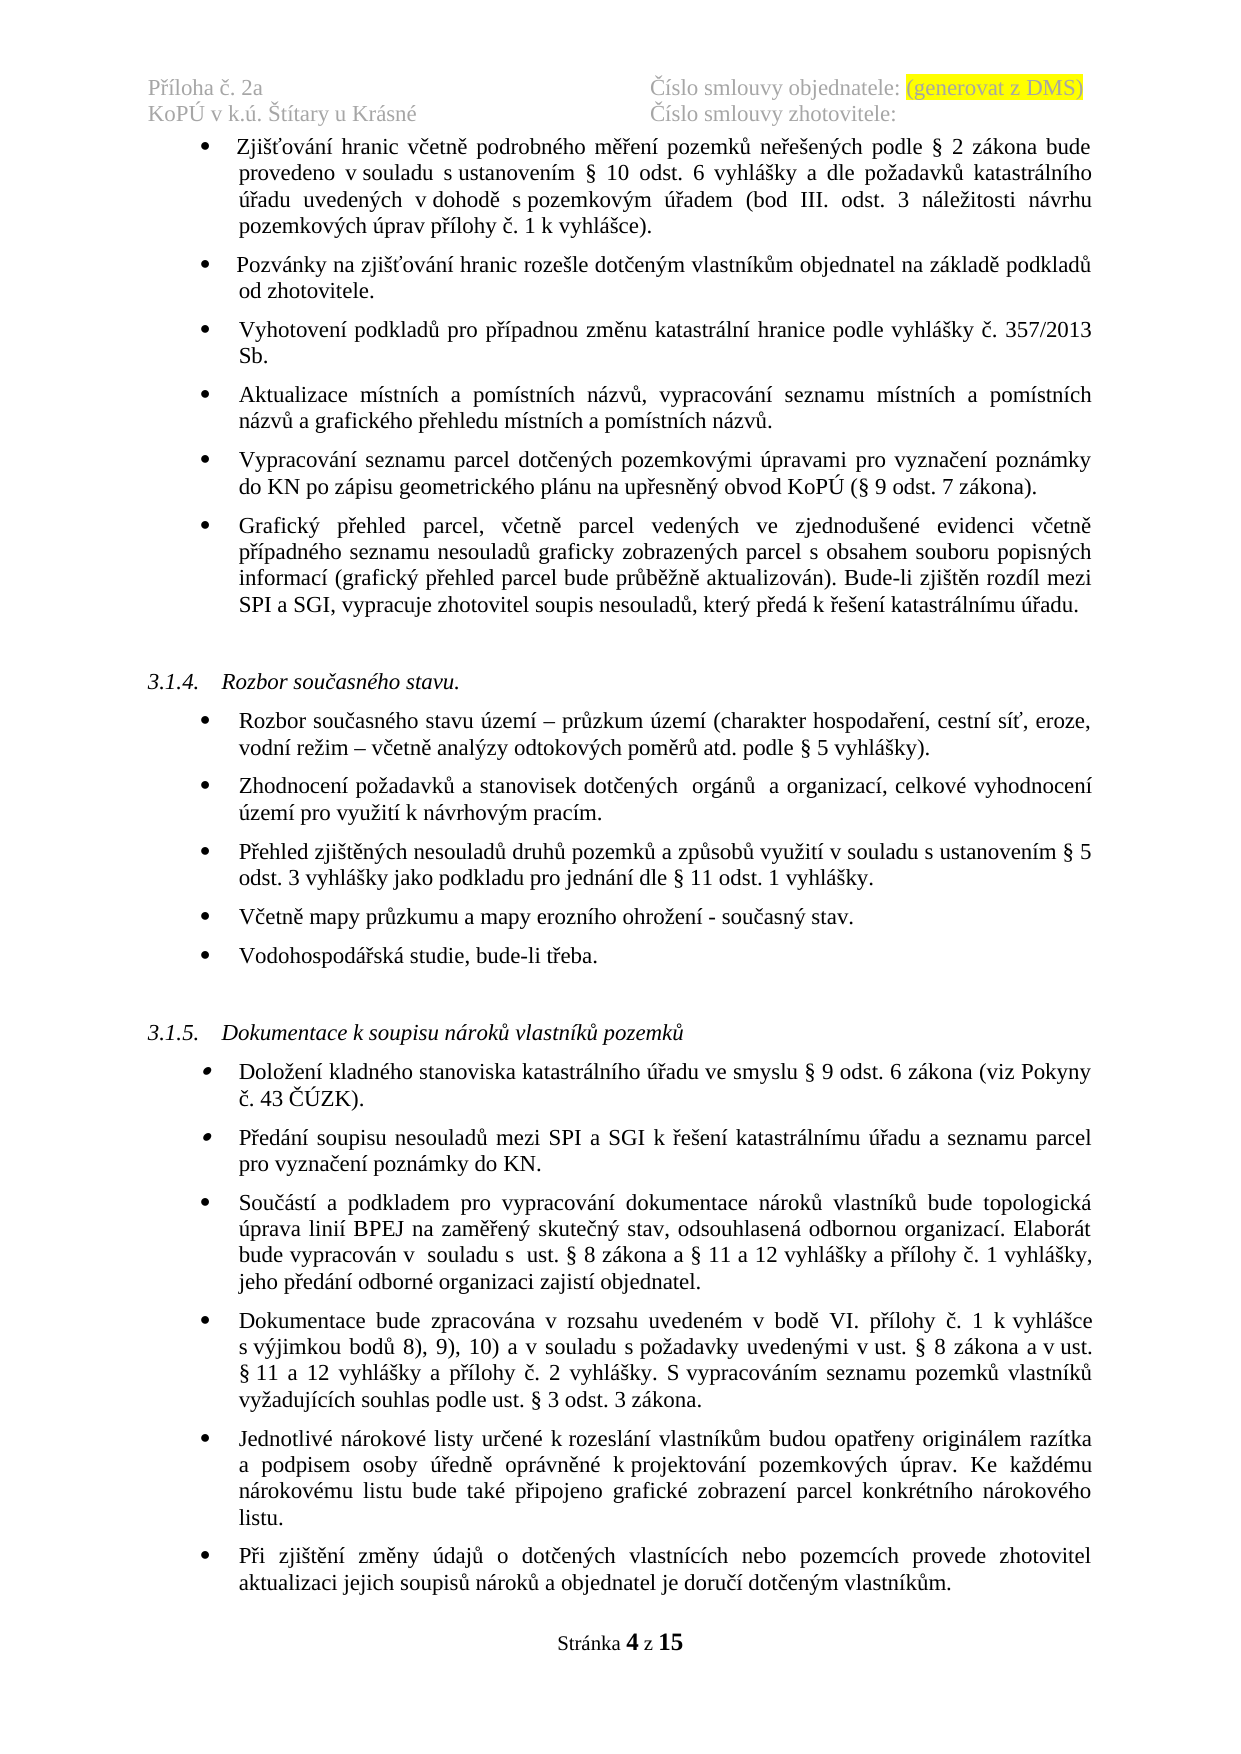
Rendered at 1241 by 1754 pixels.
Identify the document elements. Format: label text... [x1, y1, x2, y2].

list Vodohospodářská studie, bude-li třeba. [201, 942, 1093, 968]
list Zhodnocení požadavků a stanovisek dotčených orgánů a organizací, celkové vyhodnocení území pro využití k návrhovým pracím. [201, 772, 1093, 825]
list Aktualizace místních a pomístních názvů, vypracování seznamu místních a pomístních názvů a grafického přehledu místních a pomístních názvů. [201, 381, 1093, 434]
list Přehled zjištěných nesouladů druhů pozemků a způsobů využití v souladu s ustanovením § 5 odst. 3 vyhlášky jako podkladu pro jednání dle § 11 odst. 1 vyhlášky. [201, 838, 1093, 890]
list Při zjištění změny údajů o dotčených vlastnících nebo pozemcích provede zhotovitel aktualizaci jejich soupisů nároků a objednatel je doručí dotčeným vlastníkům. [201, 1542, 1093, 1595]
list Pozvánky na zjišťování hranic rozešle dotčeným vlastníkům objednatel na základě podkladů od zhotovitele. [201, 251, 1093, 303]
list Rozbor současného stavu území – průzkum území (charakter hospodaření, cestní síť, eroze, vodní režim – včetně analýzy odtokových poměrů atd. podle § 5 vyhlášky). [201, 707, 1093, 760]
list Dokumentace bude zpracována v rozsahu uvedeném v bodě VI. přílohy č. 1 k vyhlášce s výjimkou bodů 8), 9), 10) a v souladu s požadavky uvedenými v ust. § 8 zákona a v ust. § 11 a 12 vyhlášky a přílohy č. 2 vyhlášky. S vypracováním seznamu pozemků vlastníků vyžadujících souhlas podle ust. § 3 odst. 3 zákona. [201, 1307, 1093, 1412]
list Jednotlivé nárokové listy určené k rozeslání vlastníkům budou opatřeny originálem razítka a podpisem osoby úředně oprávněné k projektování pozemkových úprav. Ke každému nárokovému listu bude také připojeno grafické zobrazení parcel konkrétního nárokového listu. [201, 1424, 1093, 1530]
list Součástí a podkladem pro vypracování dokumentace nároků vlastníků bude topologická úprava linií BPEJ na zaměřený skutečný stav, odsouhlasená odbornou organizací. Elaborát bude vypracován v souladu s ust. § 8 zákona a § 11 a 12 vyhlášky a přílohy č. 1 vyhlášky, jeho předání odborné organizaci zajistí objednatel. [201, 1189, 1093, 1294]
list Zjišťování hranic včetně podrobného měření pozemků neřešených podle § 2 zákona bude provedeno v souladu s ustanovením § 10 odst. 6 vyhlášky a dle požadavků katastrálního úřadu uvedených v dohodě s pozemkovým úřadem (bod III. odst. 3 náležitosti návrhu pozemkových úprav přílohy č. 1 k vyhlášce). [201, 133, 1093, 238]
list Vyhotovení podkladů pro případnou změnu katastrální hranice podle vyhlášky č. 357/2013 Sb. [201, 316, 1093, 369]
text 3.1.4. Rozbor současného stavu. [148, 668, 1093, 695]
list Předání soupisu nesouladů mezi SPI a SGI k řešení katastrálnímu úřadu a seznamu parcel pro vyznačení poznámky do KN. [201, 1123, 1093, 1176]
list Vypracování seznamu parcel dotčených pozemkovými úpravami pro vyznačení poznámky do KN po zápisu geometrického plánu na upřesněný obvod KoPÚ (§ 9 odst. 7 zákona). [201, 446, 1093, 499]
list Doložení kladného stanoviska katastrálního úřadu ve smyslu § 9 odst. 6 zákona (viz Pokyny č. 43 ČÚZK). [201, 1058, 1093, 1111]
list Včetně mapy průzkumu a mapy erozního ohrožení - současný stav. [201, 903, 1093, 929]
text 3.1.5. Dokumentace k soupisu nároků vlastníků pozemků [148, 1019, 1093, 1046]
list Grafický přehled parcel, včetně parcel vedených ve zjednodušené evidenci včetně případného seznamu nesouladů graficky zobrazených parcel s obsahem souboru popisných informací (grafický přehled parcel bude průběžně aktualizován). Bude-li zjištěn rozdíl mezi SPI a SGI, vypracuje zhotovitel soupis nesouladů, který předá k řešení katastrálnímu úřadu. [201, 512, 1093, 617]
